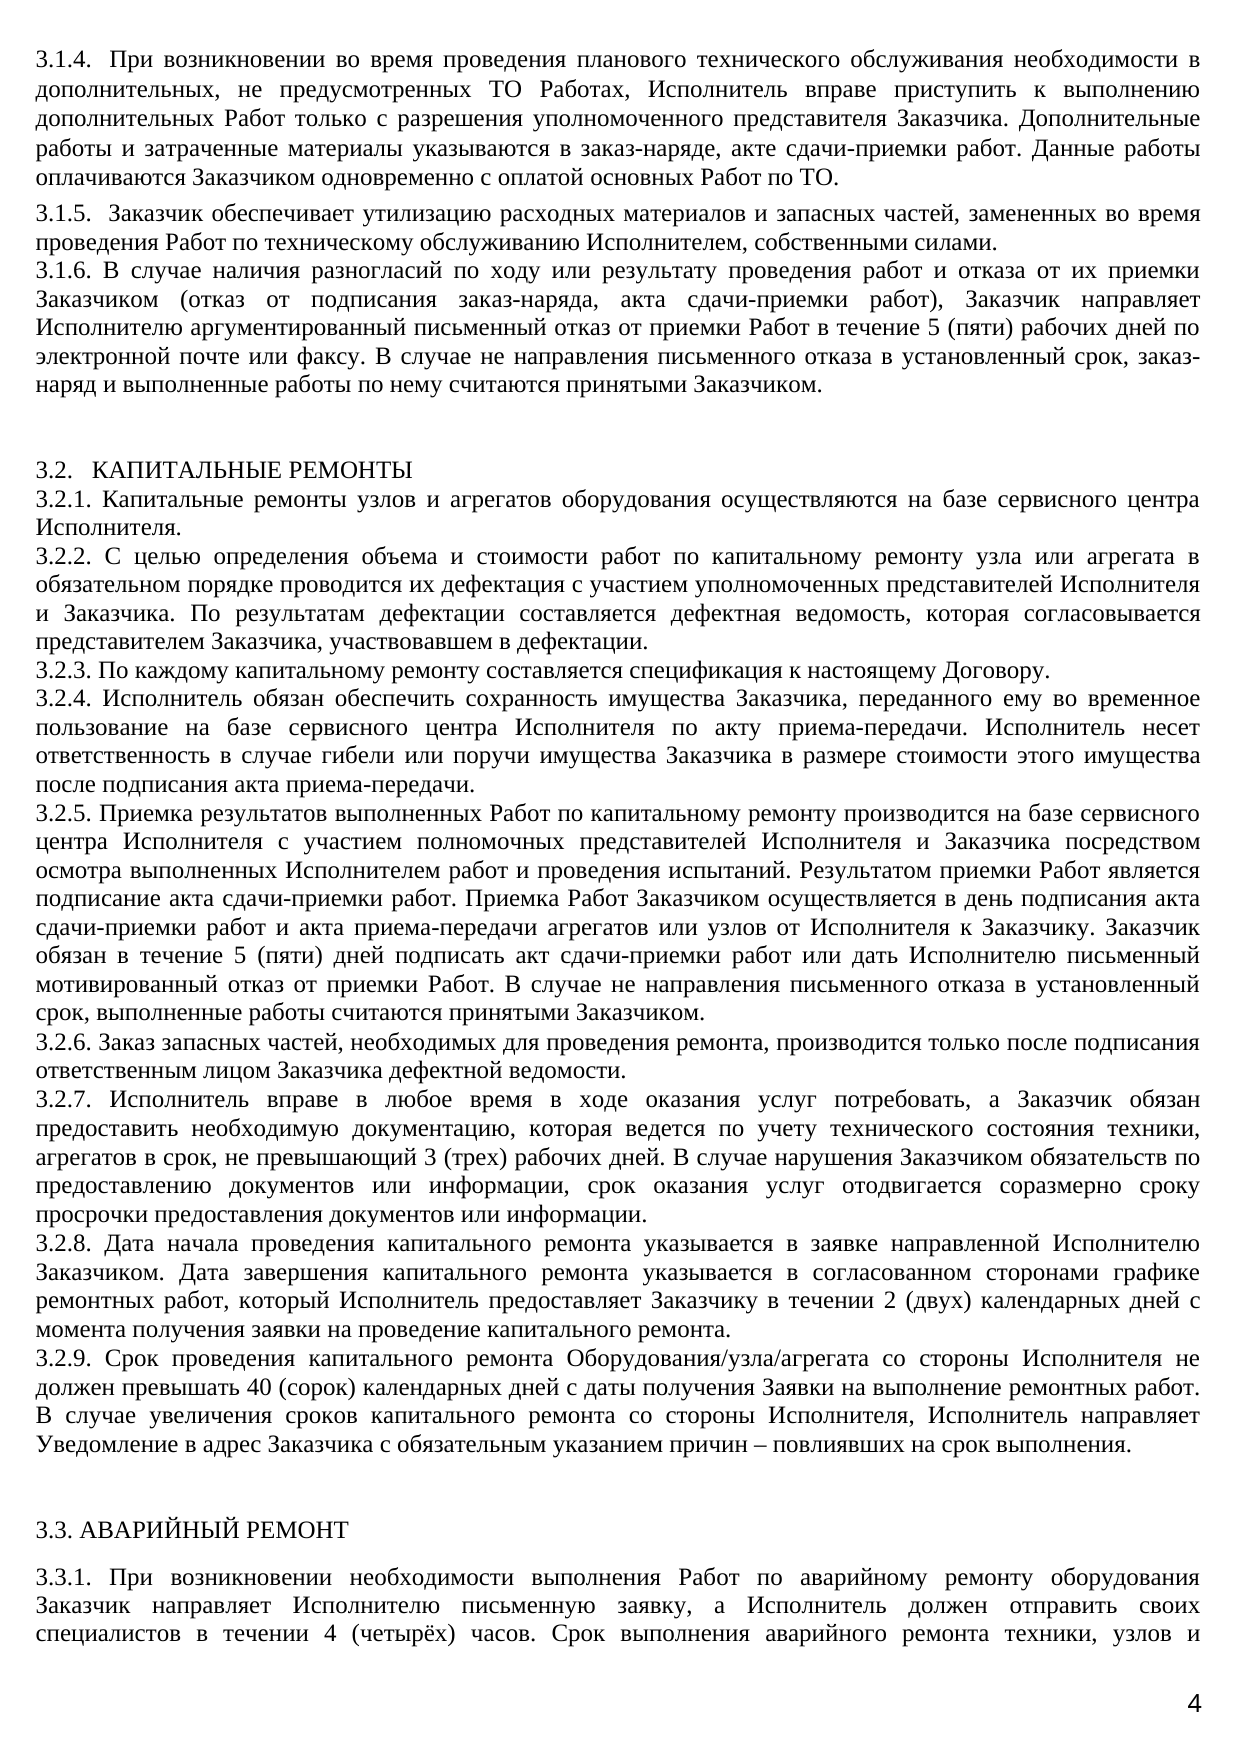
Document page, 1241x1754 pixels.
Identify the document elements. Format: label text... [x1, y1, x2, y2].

text 3.3. АВАРИЙНЫЙ РЕМОНТ [35, 1516, 1201, 1544]
text 3.2.8. Дата начала проведения капитального ремонта указывается в заявке направленной Исполнителю Заказчиком. Дата завершения капитального ремонта указывается в согласованном сторонами графике ремонтных работ, который Исполнитель предоставляет Заказчику в течении 2 (двух) календарных дней с момента получения заявки на проведение капитального ремонта. [35, 1228, 1201, 1343]
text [35, 1562, 1201, 1647]
text 3.1.6. В случае наличия разногласий по ходу или результату проведения работ и отказа от их приемки Заказчиком (отказ от подписания заказ-наряда, акта сдачи-приемки работ), Заказчик направляет Исполнителю аргументированный письменный отказ от приемки Работ в течение 5 (пяти) рабочих дней по электронной почте или факсу. В случае не направления письменного отказа в установленный срок, заказ-наряд и выполненные работы по нему считаются принятыми Заказчиком. [35, 256, 1201, 399]
text 3.2.7. Исполнитель вправе в любое время в ходе оказания услуг потребовать, а Заказчик обязан предоставить необходимую документацию, которая ведется по учету технического состояния техники, агрегатов в срок, не превышающий 3 (трех) рабочих дней. В случае нарушения Заказчиком обязательств по предоставлению документов или информации, срок оказания услуг отодвигается соразмерно сроку просрочки предоставления документов или информации. [35, 1084, 1201, 1228]
text 3.2.2. С целью определения объема и стоимости работ по капитальному ремонту узла или агрегата в обязательном порядке проводится их дефектация с участием уполномоченных представителей Исполнителя и Заказчика. По результатам дефектации составляется дефектная ведомость, которая согласовывается представителем Заказчика, участвовавшем в дефектации. [35, 541, 1201, 656]
text 3.2.5. Приемка результатов выполненных Работ по капитальному ремонту производится на базе сервисного центра Исполнителя с участием полномочных представителей Исполнителя и Заказчика посредством осмотра выполненных Исполнителем работ и проведения испытаний. Результатом приемки Работ является подписание акта сдачи-приемки работ. Приемка Работ Заказчиком осуществляется в день подписания акта сдачи-приемки работ и акта приема-передачи агрегатов или узлов от Исполнителя к Заказчику. Заказчик обязан в течение 5 (пяти) дней подписать акт сдачи-приемки работ или дать Исполнителю письменный мотивированный отказ от приемки Работ. В случае не направления письменного отказа в установленный срок, выполненные работы считаются принятыми Заказчиком. [35, 798, 1201, 1027]
text 3.2.9. Срок проведения капитального ремонта Оборудования/узла/агрегата со стороны Исполнителя не должен превышать 40 (сорок) календарных дней с даты получения Заявки на выполнение ремонтных работ. В случае увеличения сроков капитального ремонта со стороны Исполнителя, Исполнитель направляет Уведомление в адрес Заказчика с обязательным указанием причин – повлиявших на срок выполнения. [35, 1343, 1201, 1458]
text 3.2.1. Капитальные ремонты узлов и агрегатов оборудования осуществляются на базе сервисного центра Исполнителя. [35, 484, 1201, 541]
list КАПИТАЛЬНЫЕ РЕМОНТЫ [35, 456, 1168, 484]
text 3.2.6. Заказ запасных частей, необходимых для проведения ремонта, производится только после подписания ответственным лицом Заказчика дефектной ведомости. [35, 1027, 1201, 1084]
text 3.2.3. По каждому капитальному ремонту составляется спецификация к настоящему Договору. [35, 656, 1201, 684]
list При возникновении во время проведения планового технического обслуживания необходимости в дополнительных, не предусмотренных ТО Работах, Исполнитель вправе приступить к выполнению дополнительных Работ только с разрешения уполномоченного представителя Заказчика. Дополнительные работы и затраченные материалы указываются в заказ-наряде, акте сдачи-приемки работ. Данные работы оплачиваются Заказчиком одновременно с оплатой основных Работ по ТО. [35, 44, 1201, 192]
list Заказчик обеспечивает утилизацию расходных материалов и запасных частей, замененных во время проведения Работ по техническому обслуживанию Исполнителем, собственными силами. [35, 199, 1201, 256]
text 3.2.4. Исполнитель обязан обеспечить сохранность имущества Заказчика, переданного ему во временное пользование на базе сервисного центра Исполнителя по акту приема-передачи. Исполнитель несет ответственность в случае гибели или поручи имущества Заказчика в размере стоимости этого имущества после подписания акта приема-передачи. [35, 684, 1201, 798]
